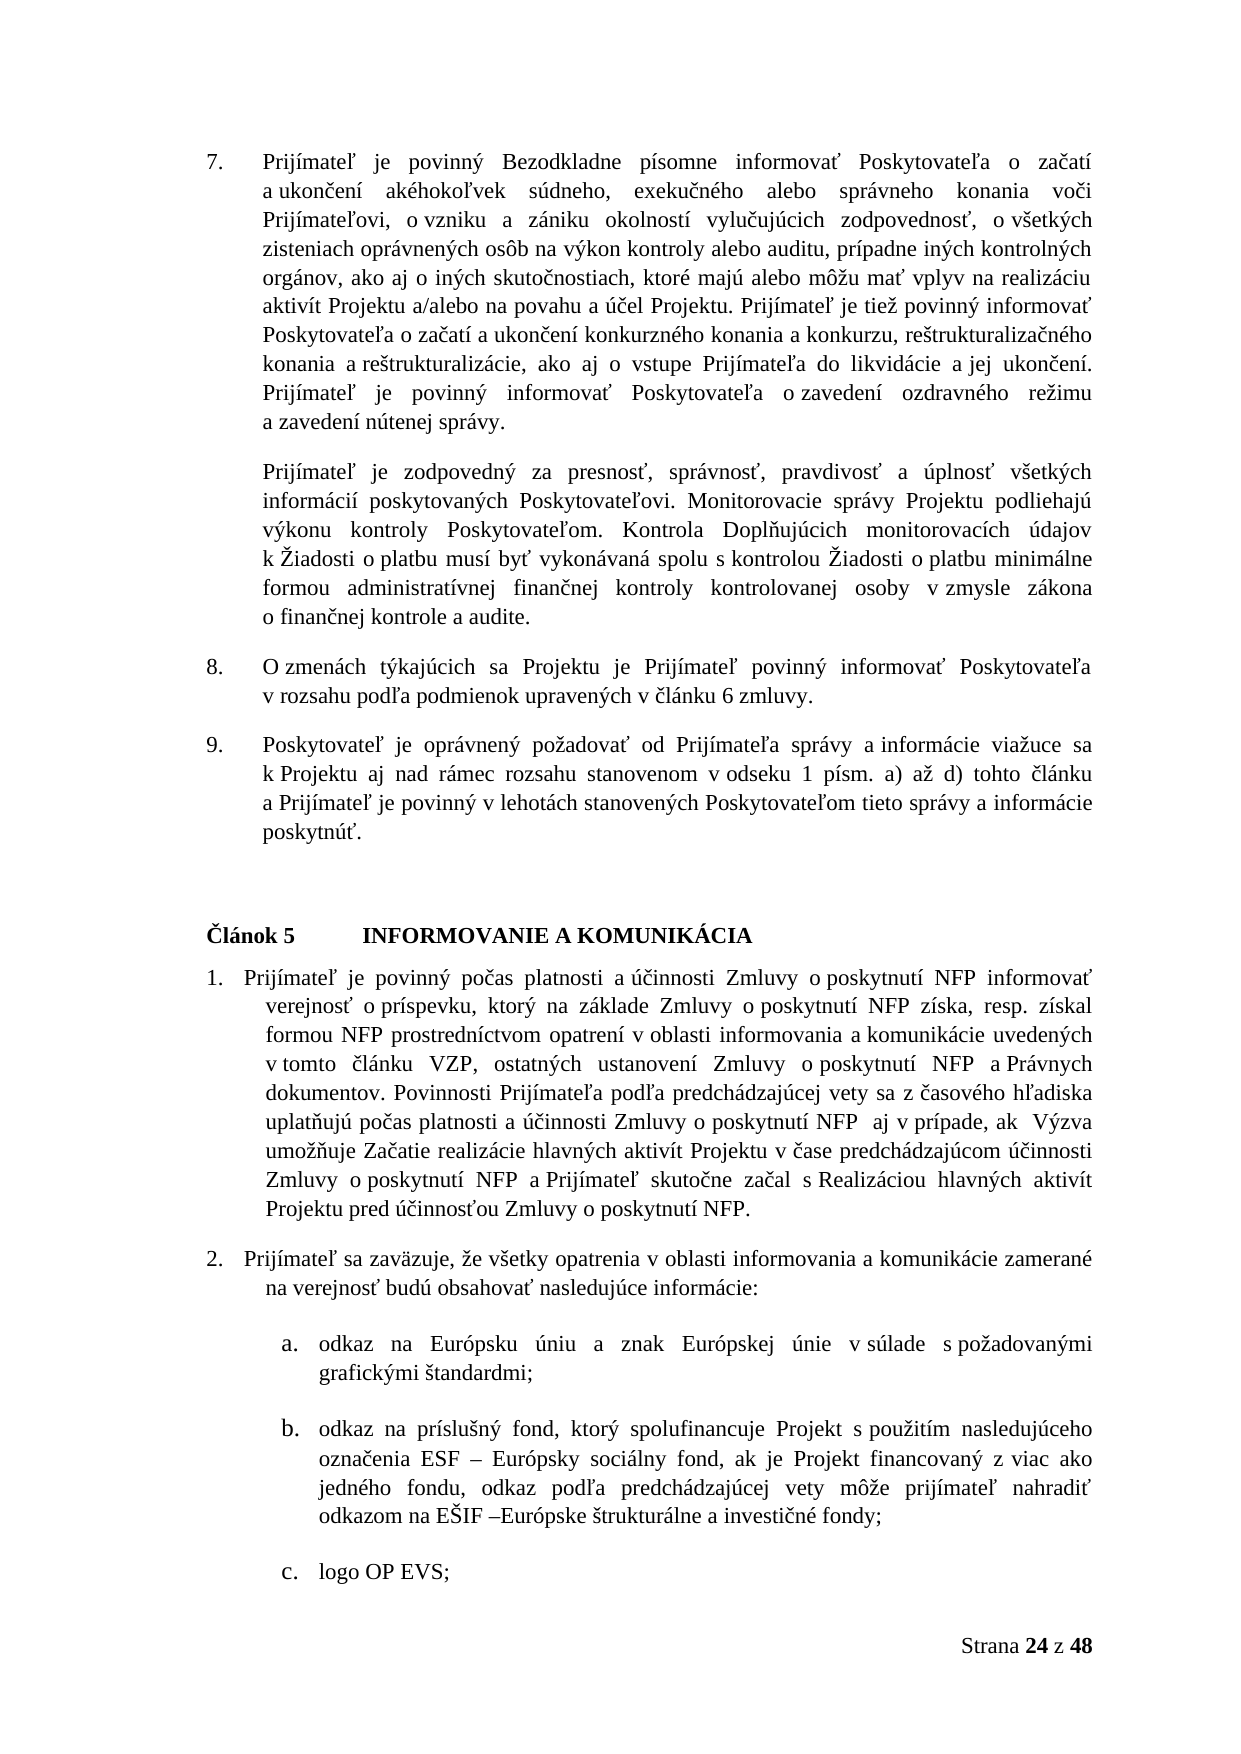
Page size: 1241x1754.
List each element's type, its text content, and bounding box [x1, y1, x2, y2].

list Prijímateľ sa zaväzuje, že všetky opatrenia v oblasti informovania a komunikácie zamerané na verejnosť budú obsahovať nasledujúce informácie: [206, 1245, 1092, 1300]
list logo OP EVS; [281, 1556, 1092, 1585]
list Prijímateľ je povinný Bezodkladne písomne informovať Poskytovateľa o začatí a ukončení akéhokoľvek súdneho, exekučného alebo správneho konania voči Prijímateľovi, o vzniku a zániku okolností vylučujúcich zodpovednosť, o všetkých zisteniach oprávnených osôb na výkon kontroly alebo auditu, prípadne iných kontrolných orgánov, ako aj o iných skutočnostiach, ktoré majú alebo môžu mať vplyv na realizáciu aktivít Projektu a/alebo na povahu a účel Projektu. Prijímateľ je tiež povinný informovať Poskytovateľa o začatí a ukončení konkurzného konania a konkurzu, reštrukturalizačného konania a reštrukturalizácie, ako aj o vstupe Prijímateľa do likvidácie a jej ukončení. Prijímateľ je povinný informovať Poskytovateľa o zavedení ozdravného režimu a zavedení nútenej správy. [206, 148, 1092, 435]
list Prijímateľ je povinný počas platnosti a účinnosti Zmluvy o poskytnutí NFP informovať verejnosť o príspevku, ktorý na základe Zmluvy o poskytnutí NFP získa, resp. získal formou NFP prostredníctvom opatrení v oblasti informovania a komunikácie uvedených v tomto článku VZP, ostatných ustanovení Zmluvy o poskytnutí NFP a Právnych dokumentov. Povinnosti Prijímateľa podľa predchádzajúcej vety sa z časového hľadiska uplatňujú počas platnosti a účinnosti Zmluvy o poskytnutí NFP aj v prípade, ak Výzva umožňuje Začatie realizácie hlavných aktivít Projektu v čase predchádzajúcom účinnosti Zmluvy o poskytnutí NFP a Prijímateľ skutočne začal s Realizáciou hlavných aktivít Projektu pred účinnosťou Zmluvy o poskytnutí NFP. [206, 963, 1092, 1222]
list odkaz na Európsku úniu a znak Európskej únie v súlade s požadovanými grafickými štandardmi; [281, 1328, 1092, 1386]
list Poskytovateľ je oprávnený požadovať od Prijímateľa správy a informácie viažuce sa k Projektu aj nad rámec rozsahu stanovenom v odseku 1 písm. a) až d) tohto článku a Prijímateľ je povinný v lehotách stanovených Poskytovateľom tieto správy a informácie poskytnúť. [206, 731, 1092, 845]
text Prijímateľ je zodpovedný za presnosť, správnosť, pravdivosť a úplnosť všetkých informácií poskytovaných Poskytovateľovi. Monitorovacie správy Projektu podliehajú výkonu kontroly Poskytovateľom. Kontrola Doplňujúcich monitorovacích údajov k Žiadosti o platbu musí byť vykonávaná spolu s kontrolou Žiadosti o platbu minimálne formou administratívnej finančnej kontroly kontrolovanej osoby v zmysle zákona o finančnej kontrole a audite. [262, 458, 1092, 629]
list odkaz na príslušný fond, ktorý spolufinancuje Projekt s použitím nasledujúceho označenia ESF – Európsky sociálny fond, ak je Projekt financovaný z viac ako jedného fondu, odkaz podľa predchádzajúcej vety môže prijímateľ nahradiť odkazom na EŠIF –Európske štrukturálne a investičné fondy; [281, 1413, 1092, 1529]
subtitle Článok 5 INFORMOVANIE A KOMUNIKÁCIA [206, 922, 1092, 948]
list O zmenách týkajúcich sa Projektu je Prijímateľ povinný informovať Poskytovateľa v rozsahu podľa podmienok upravených v článku 6 zmluvy. [206, 653, 1092, 708]
